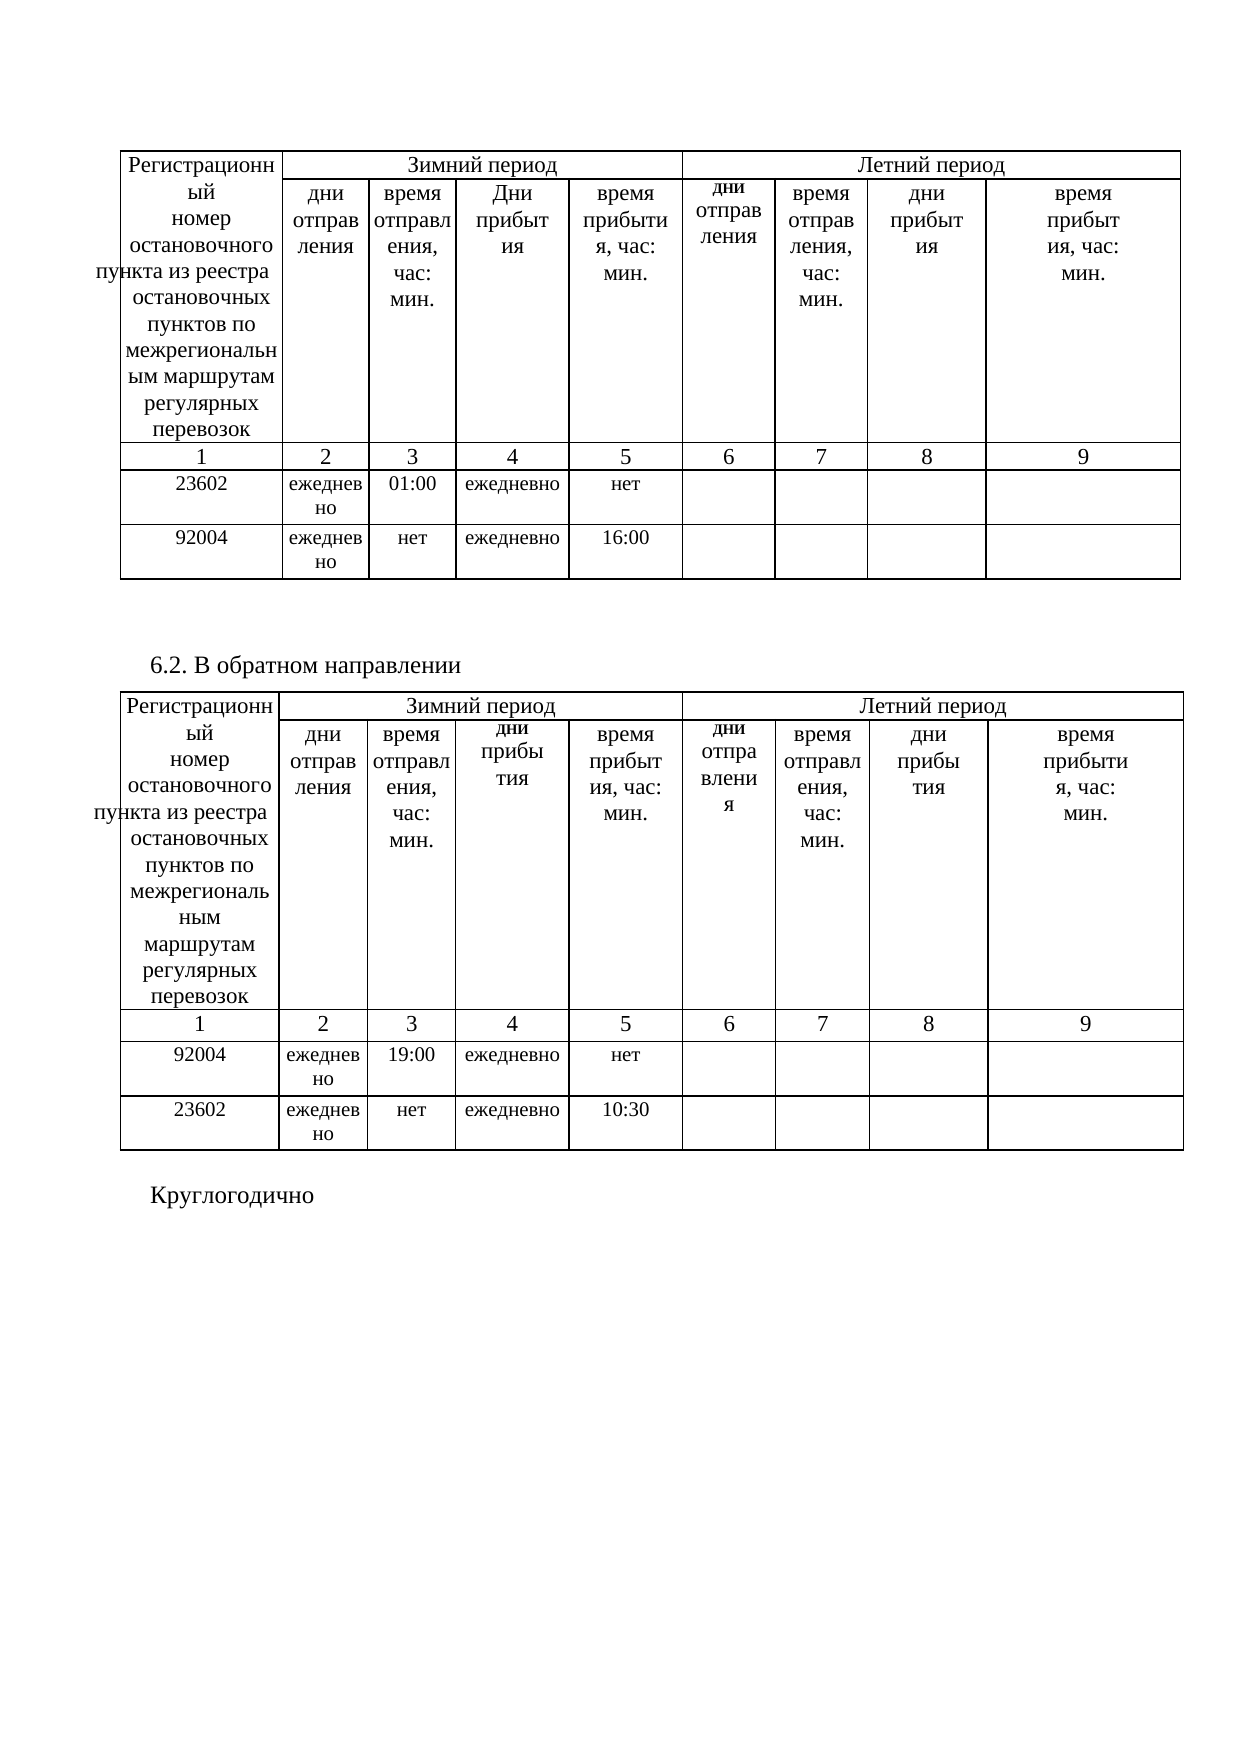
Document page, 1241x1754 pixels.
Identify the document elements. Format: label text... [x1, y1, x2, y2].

table_cell дни отправ ления [280, 721, 367, 1009]
table_cell [683, 1042, 775, 1095]
table_cell [776, 525, 867, 578]
table_header Регистрационный номер остановочного пункта из реестра остановочных пунктов по межрегиональным маршрутам регулярных перевозок [121, 152, 282, 441]
table_cell время отправл ения, час: мин. [368, 721, 455, 1009]
table_cell 01:00 [370, 471, 455, 524]
table_cell 2 [280, 1010, 367, 1041]
table_cell [987, 525, 1180, 578]
table_cell ДНИ отпра влени я [683, 721, 775, 1009]
table_cell ежедневно [280, 1042, 367, 1095]
table_cell время прибыт ия, час: мин. [987, 180, 1180, 441]
table_cell 4 [456, 1010, 568, 1041]
table_cell 3 [370, 443, 455, 469]
table_cell 5 [570, 443, 682, 469]
table_cell время отправл ения, час: мин. [370, 180, 455, 441]
table_header Зимний период [283, 152, 682, 178]
table_cell 23602 [121, 471, 282, 524]
table_cell 7 [776, 443, 867, 469]
table_cell дни прибы тия [870, 721, 987, 1009]
table_header Летний период [683, 693, 1183, 719]
table_cell 16:00 [570, 525, 682, 578]
table_cell нет [570, 471, 682, 524]
table_cell 1 [121, 443, 282, 469]
table_cell [868, 525, 985, 578]
table_cell 19:00 [368, 1042, 455, 1095]
table_cell нет [370, 525, 455, 578]
table_cell ежедневно [456, 1042, 568, 1095]
table_cell дни отправ ления [283, 180, 368, 441]
table_cell время отправ ления, час: мин. [776, 180, 867, 441]
table_cell [989, 1097, 1183, 1149]
text Круглогодично [150, 1180, 1090, 1208]
table_header Зимний период [280, 693, 682, 719]
table_cell [987, 471, 1180, 524]
table_cell время отправл ения, час: мин. [776, 721, 869, 1009]
table_cell 9 [989, 1010, 1183, 1041]
table_cell [870, 1042, 987, 1095]
table_cell ежедневно [280, 1097, 367, 1149]
table_cell Дни прибыт ия [457, 180, 568, 441]
table_cell 8 [868, 443, 985, 469]
table_cell 1 [121, 1010, 278, 1041]
table_cell ежедневно [283, 525, 368, 578]
table_cell нет [368, 1097, 455, 1149]
table_cell 6 [683, 443, 774, 469]
table_cell 5 [570, 1010, 682, 1041]
table_cell время прибыти я, час: мин. [989, 721, 1183, 1009]
table_cell ежедневно [457, 471, 568, 524]
table_cell 3 [368, 1010, 455, 1041]
table_cell 6 [683, 1010, 775, 1041]
table_header Летний период [683, 152, 1180, 178]
table_cell [683, 1097, 775, 1149]
table_cell ДНИ прибы тия [456, 721, 568, 1009]
table_cell 8 [870, 1010, 987, 1041]
table_cell ежедневно [456, 1097, 568, 1149]
table_cell [776, 471, 867, 524]
table_cell 92004 [121, 1042, 278, 1095]
table_cell ежедневно [457, 525, 568, 578]
text 6.2. В обратном направлении [150, 650, 1090, 678]
table_cell дни прибыт ия [868, 180, 985, 441]
table_cell 9 [987, 443, 1180, 469]
table_cell [868, 471, 985, 524]
table_cell [776, 1097, 869, 1149]
table_cell [989, 1042, 1183, 1095]
table_cell 7 [776, 1010, 869, 1041]
table_cell [870, 1097, 987, 1149]
table_cell 23602 [121, 1097, 278, 1149]
table_cell ежедневно [283, 471, 368, 524]
table_cell время прибыт ия, час: мин. [570, 721, 682, 1009]
table_header Регистрационный номер остановочного пункта из реестра остановочных пунктов по межрегиональным маршрутам регулярных перевозок [121, 693, 278, 1009]
table_cell [683, 471, 774, 524]
table_cell 4 [457, 443, 568, 469]
table_cell [683, 525, 774, 578]
table_cell 10:30 [570, 1097, 682, 1149]
table_cell ДНИ отправ ления [683, 180, 774, 441]
table_cell [776, 1042, 869, 1095]
table_cell 2 [283, 443, 368, 469]
table_cell нет [570, 1042, 682, 1095]
table_cell время прибыти я, час: мин. [570, 180, 682, 441]
table_cell 92004 [121, 525, 282, 578]
